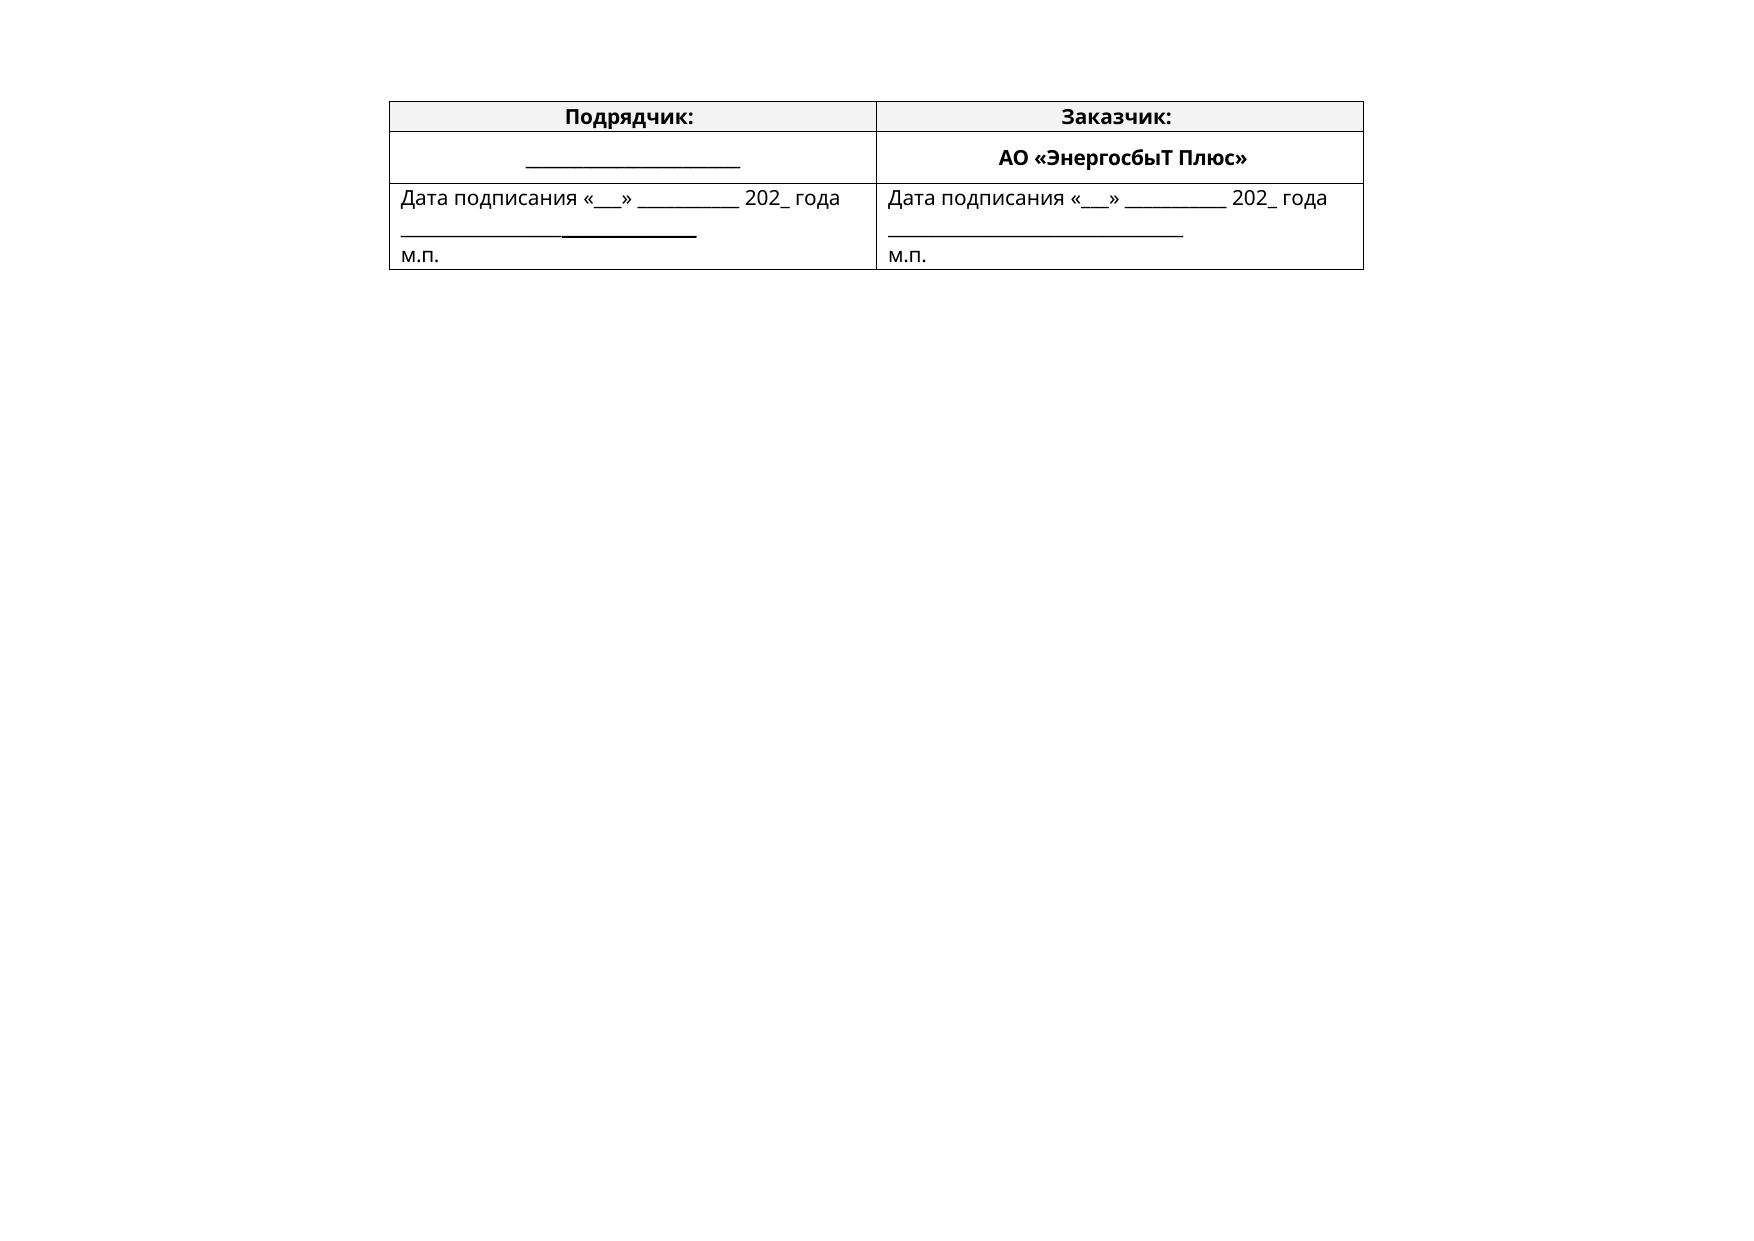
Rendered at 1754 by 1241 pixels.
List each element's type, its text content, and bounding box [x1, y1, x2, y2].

table_cell Дата подписания «___» ___________ 202_ года _________________________________ м.п. [390, 184, 876, 269]
table_cell АО «ЭнергосбыТ Плюс» [877, 132, 1363, 182]
table_cell Дата подписания «___» ___________ 202_ года _________________________________ м.п. [877, 184, 1363, 269]
table_cell __________________________ [390, 132, 876, 182]
table_header Подрядчик: [390, 102, 876, 131]
table_header Заказчик: [877, 102, 1363, 131]
